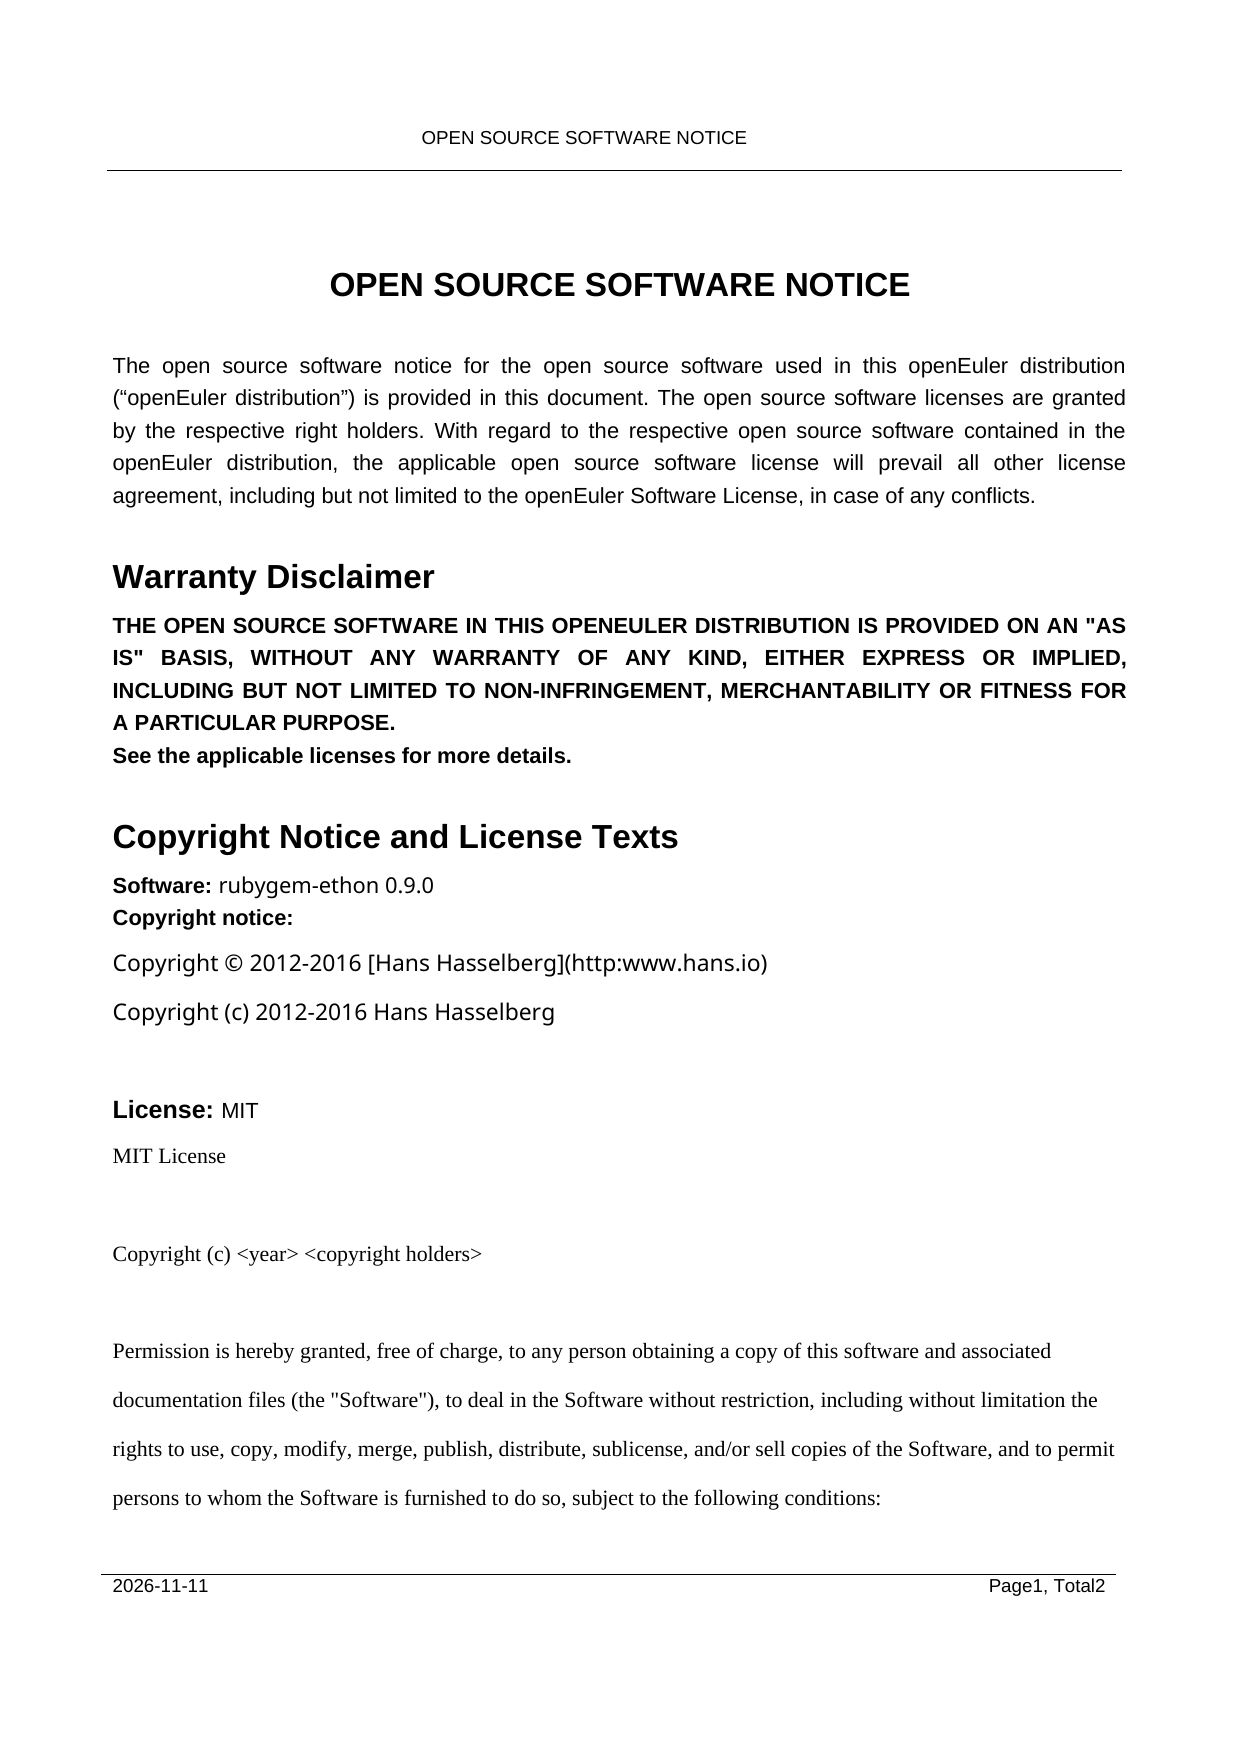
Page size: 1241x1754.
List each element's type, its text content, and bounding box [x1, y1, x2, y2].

text THE OPEN SOURCE SOFTWARE IN THIS OPENEULER DISTRIBUTION IS PROVIDED ON AN "AS IS" BASIS, WITHOUT ANY WARRANTY OF ANY KIND, EITHER EXPRESS OR IMPLIED, INCLUDING BUT NOT LIMITED TO NON-INFRINGEMENT, MERCHANTABILITY OR FITNESS FOR A PARTICULAR PURPOSE. See the applicable licenses for more details. [112, 609, 1128, 771]
text Warranty Disclaimer [112, 544, 1128, 609]
text OPEN SOURCE SOFTWARE NOTICE [112, 251, 1128, 316]
text Copyright Notice and License Texts [112, 804, 1128, 869]
text Copyright notice: [112, 901, 1128, 934]
text License: MIT [112, 1093, 1128, 1125]
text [112, 1140, 1128, 1513]
text Copyright © 2012-2016 [Hans Hasselberg](http:www.hans.io) Copyright (c) 2012-2016 Hans Hasselberg [112, 947, 1128, 1077]
text The open source software notice for the open source software used in this openEuler distribution (“openEuler distribution”) is provided in this document. The open source software licenses are granted by the respective right holders. With regard to the respective open source software contained in the openEuler distribution, the applicable open source software license will prevail all other license agreement, including but not limited to the openEuler Software License, in case of any conflicts. [112, 349, 1128, 511]
text Software: rubygem-ethon 0.9.0 [112, 869, 1128, 901]
